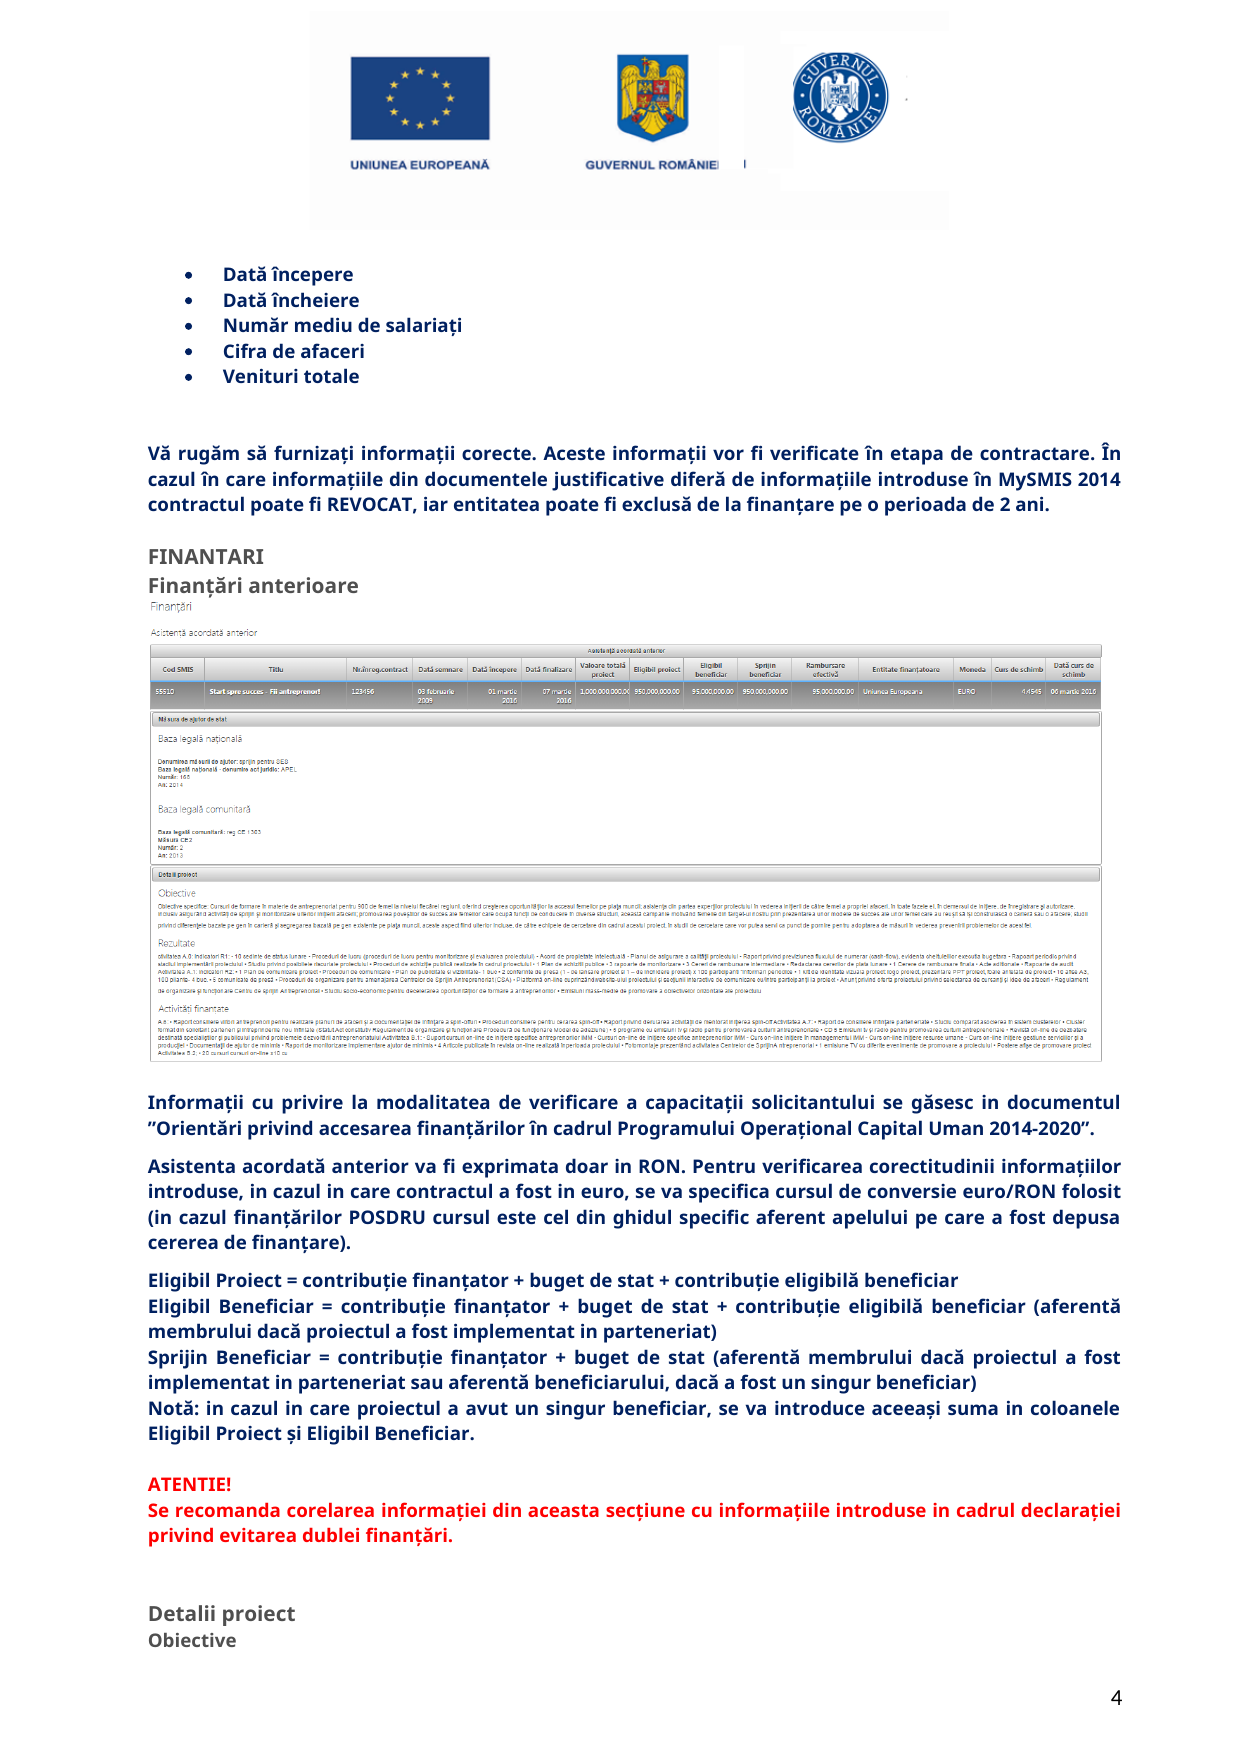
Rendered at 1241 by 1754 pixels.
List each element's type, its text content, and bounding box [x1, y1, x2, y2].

text Detalii proiect [148, 1599, 1122, 1628]
text Eligibil Proiect = contribuție finanțator + buget de stat + contribuție eligibilă beneficiar [148, 1267, 1122, 1293]
text Finanțări anterioare [148, 571, 1122, 599]
list Dată încheiere [185, 287, 1122, 313]
text FINANTARI [148, 542, 1122, 571]
text Informații cu privire la modalitatea de verificare a capacitații solicitantului se găsesc in documentul ”Orientări privind accesarea finanțărilor în cadrul Programului Operațional Capital Uman 2014-. [148, 1089, 1122, 1140]
text Se recomanda corelarea informației din aceasta secțiune cu informațiile introduse in cadrul declarației privind evitarea dublei finanțări. [148, 1497, 1122, 1548]
text Notă: in cazul in care proiectul a avut un singur beneficiar, se va introduce aceeași suma in coloanele Eligibil Proiect și Eligibil Beneficiar. [148, 1395, 1122, 1446]
picture [309, 11, 950, 230]
text ATENTIE! [148, 1472, 1122, 1497]
list Număr mediu de salariați [185, 313, 1122, 338]
text Eligibil Beneficiar = contribuție finanțator + buget de stat + contribuție eligibilă beneficiar (aferentă membrului dacă proiectul a fost implementat in parteneriat) [148, 1293, 1122, 1344]
list Venituri totale [185, 364, 1122, 389]
text Vă rugăm să furnizați informații corecte. Aceste informații vor fi verificate în etapa de contractare. În cazul în care informațiile din documentele justificative diferă de informațiile introduse în MySMIS 2014 contractul poate fi REVOCAT, iar entitatea poate fi exclusă de la finanțare pe o perioada de 2 ani. [148, 440, 1122, 517]
text Asistenta acordată anterior va fi exprimata doar in RON. Pentru verificarea corectitudinii informațiilor introduse, in cazul in care contractul a fost in euro, se va specifica cursul de conversie euro/RON folosit (in cazul finanțărilor POSDRU cursul este cel din ghidul specific aferent apelului pe care a fost depusa cererea de finanțare). [148, 1153, 1122, 1255]
picture [147, 599, 1105, 1064]
text Sprijin Beneficiar = contribuție finanțator + buget de stat (aferentă membrului dacă proiectul a fost implementat in parteneriat sau aferentă beneficiarului, dacă a fost un singur beneficiar) [148, 1344, 1122, 1395]
text Obiective [148, 1628, 1122, 1653]
list Dată începere [185, 262, 1122, 287]
list Cifra de afaceri [185, 338, 1122, 364]
